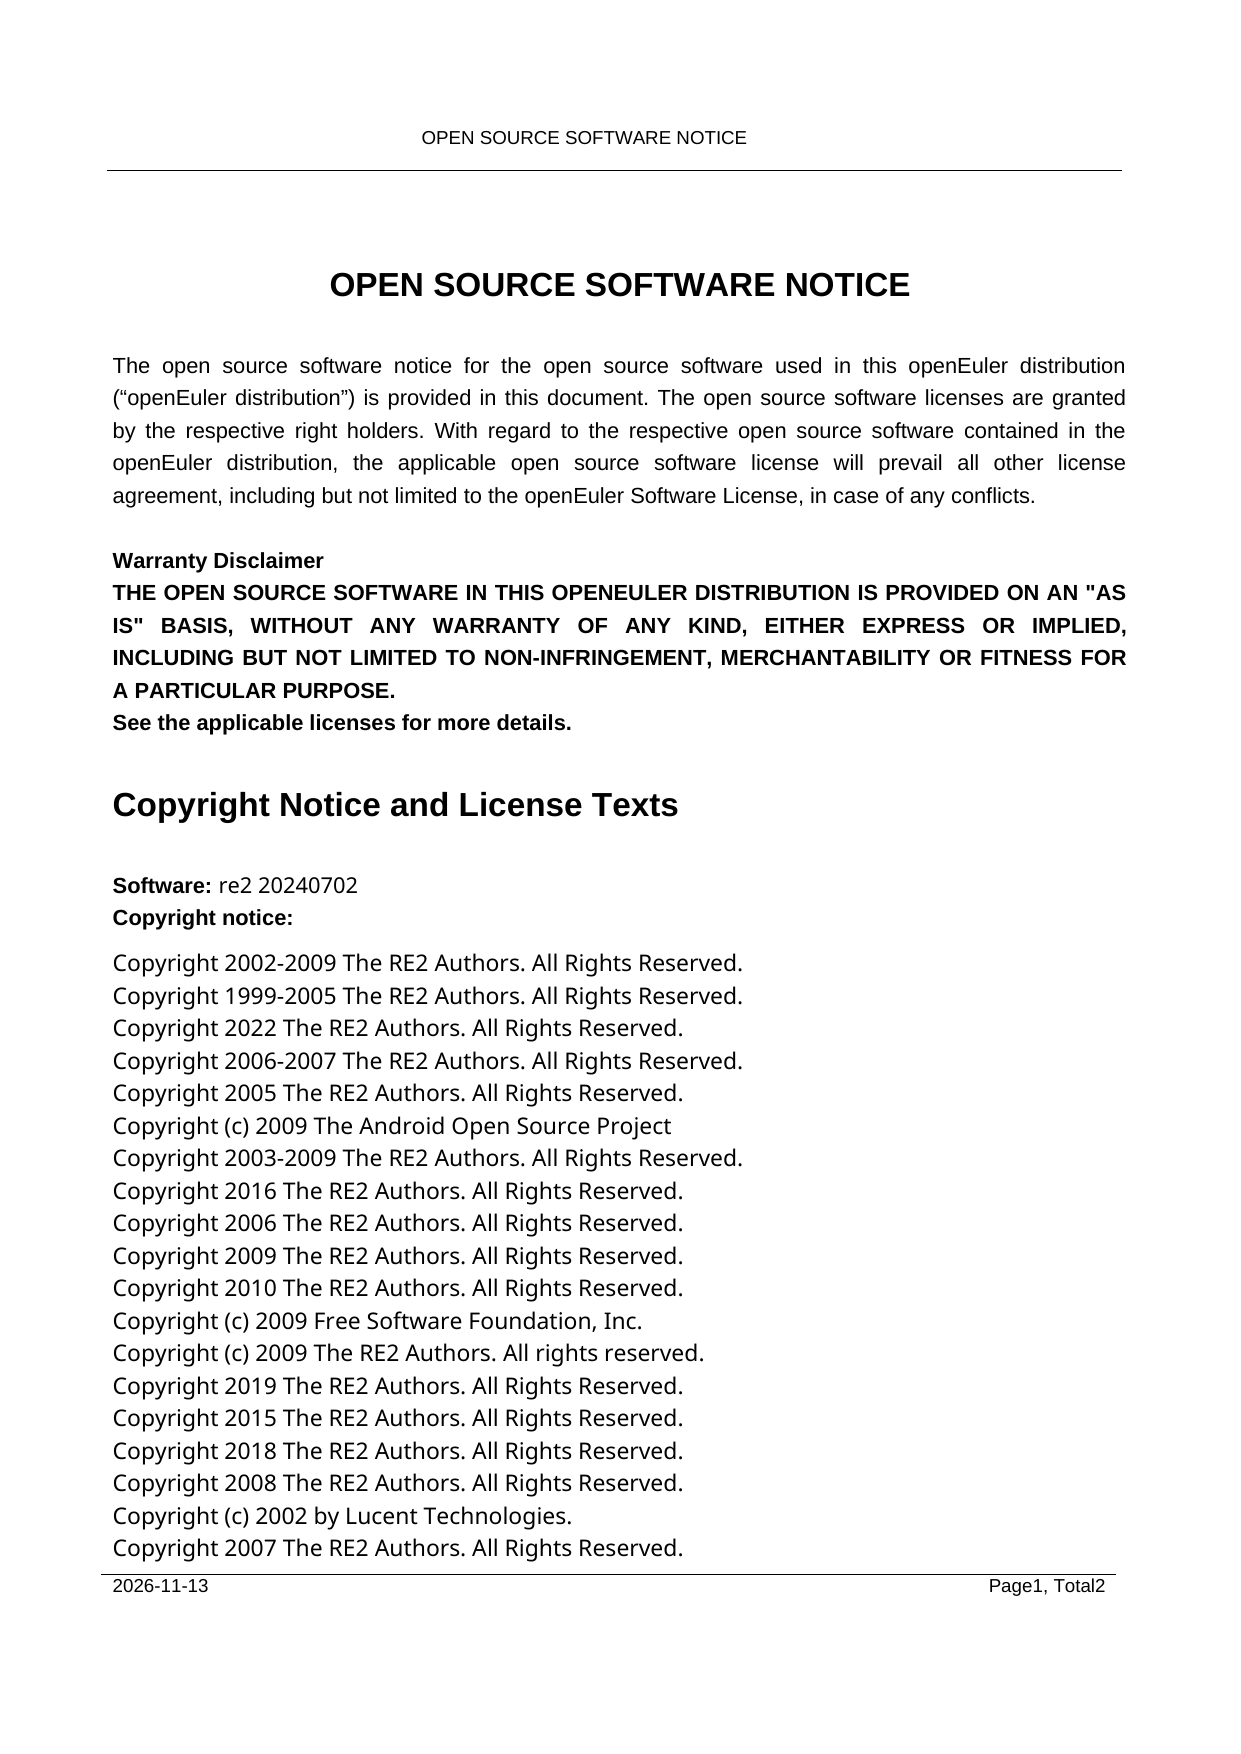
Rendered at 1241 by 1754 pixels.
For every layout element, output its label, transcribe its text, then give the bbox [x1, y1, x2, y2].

text OPEN SOURCE SOFTWARE NOTICE [112, 251, 1128, 316]
text Copyright notice: [112, 901, 1128, 934]
title Software: re2 20240702 [112, 869, 1128, 901]
text Copyright Notice and License Texts [112, 771, 1128, 836]
text Warranty Disclaimer [112, 544, 1128, 576]
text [112, 947, 1128, 1564]
text THE OPEN SOURCE SOFTWARE IN THIS OPENEULER DISTRIBUTION IS PROVIDED ON AN "AS IS" BASIS, WITHOUT ANY WARRANTY OF ANY KIND, EITHER EXPRESS OR IMPLIED, INCLUDING BUT NOT LIMITED TO NON-INFRINGEMENT, MERCHANTABILITY OR FITNESS FOR A PARTICULAR PURPOSE. See the applicable licenses for more details. [112, 576, 1128, 739]
text The open source software notice for the open source software used in this openEuler distribution (“openEuler distribution”) is provided in this document. The open source software licenses are granted by the respective right holders. With regard to the respective open source software contained in the openEuler distribution, the applicable open source software license will prevail all other license agreement, including but not limited to the openEuler Software License, in case of any conflicts. [112, 349, 1128, 511]
